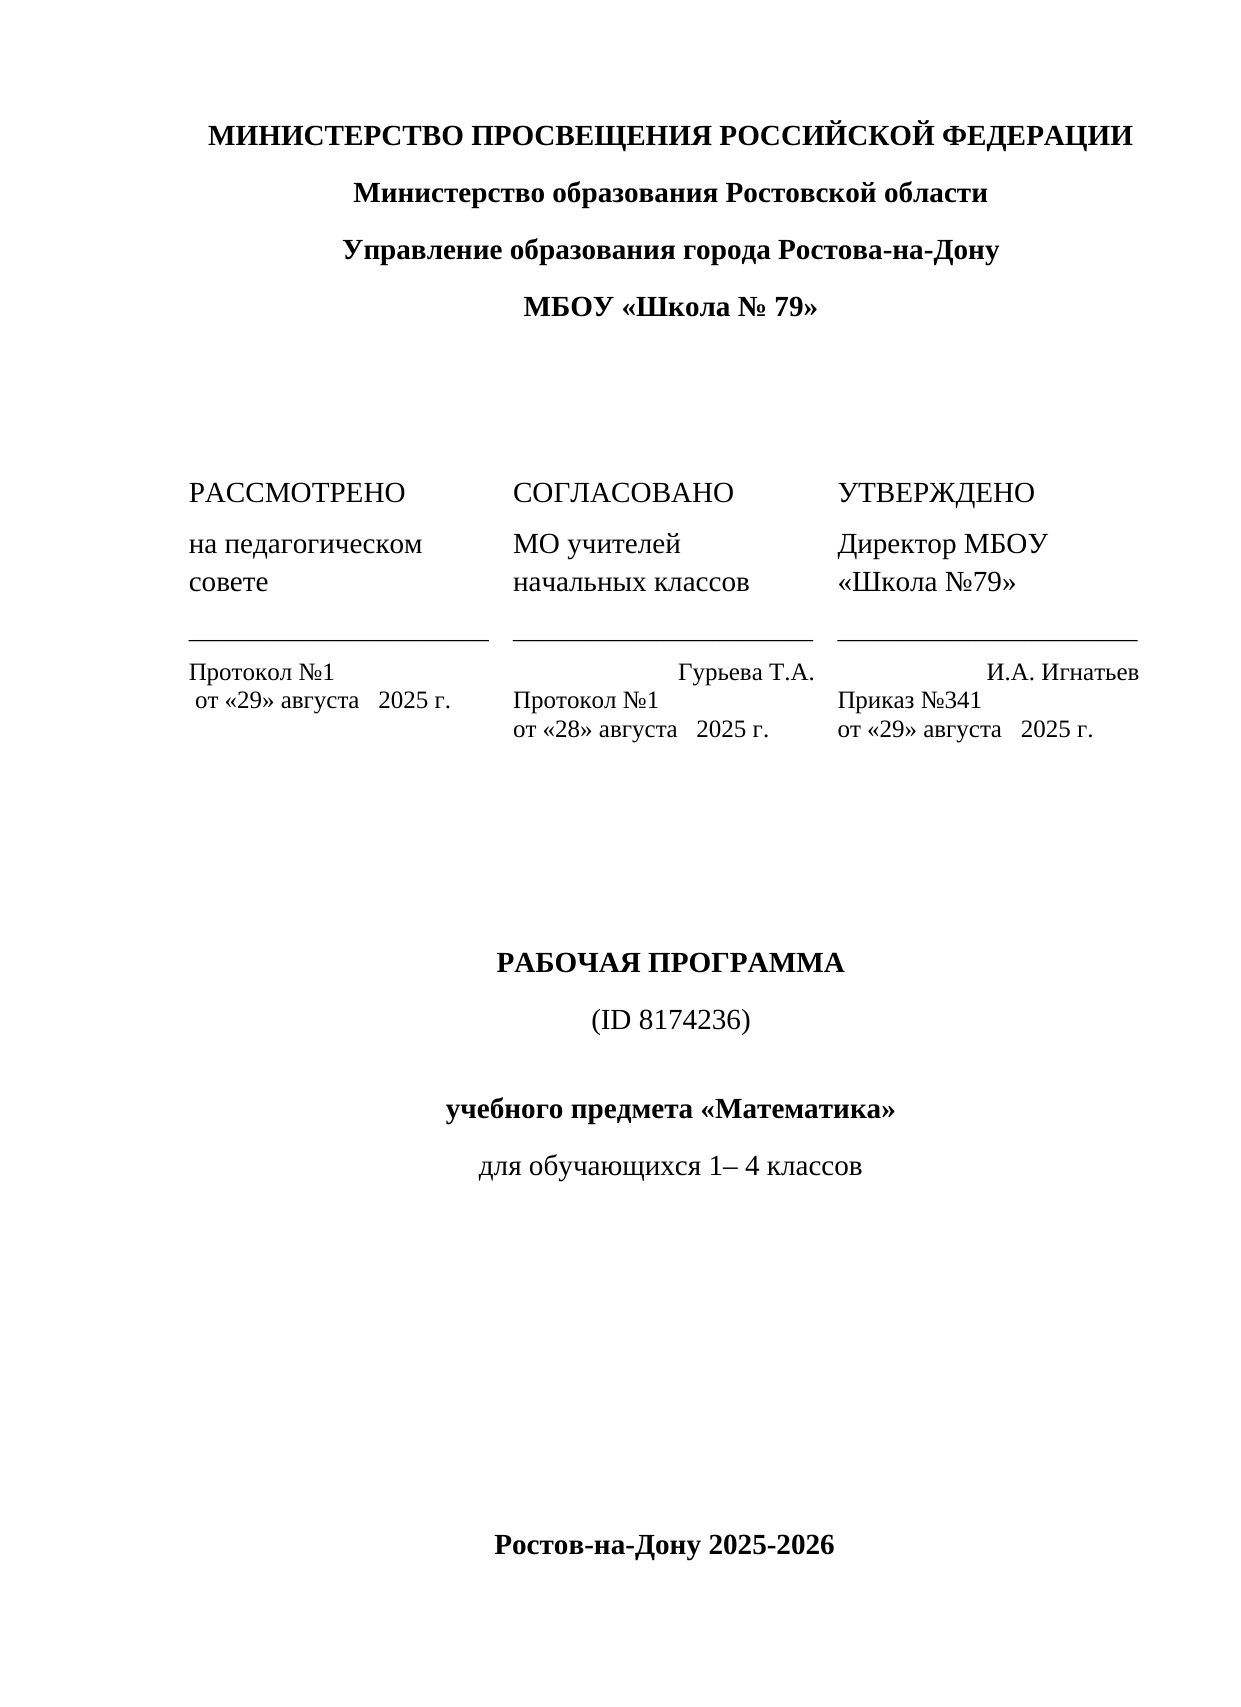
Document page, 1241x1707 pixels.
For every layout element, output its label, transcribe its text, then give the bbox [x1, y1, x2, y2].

text Управление образования города Ростова-на-Дону [190, 232, 1152, 266]
table_header СОГЛАСОВАНО МО учителей начальных классов ________________________ Гурьева Т.А. Протокол №1 от «28» августа 2025 г. [502, 475, 826, 784]
text МИНИСТЕРСТВО ПРОСВЕЩЕНИЯ РОССИЙСКОЙ ФЕДЕРАЦИИ [190, 118, 1152, 152]
table_header УТВЕРЖДЕНО Директор МБОУ «Школа №79» ________________________ И.А. Игнатьев Приказ №341 от «29» августа 2025 г. [826, 475, 1151, 784]
text МБОУ «Школа № 79» [190, 289, 1152, 323]
text Ростов-на-Дону 2025-2026 [177, 1527, 1152, 1561]
text для обучающихся 1– 4 классов [190, 1148, 1152, 1182]
text РАБОЧАЯ ПРОГРАММА [190, 945, 1152, 979]
text учебного предмета «Математика» [190, 1091, 1152, 1125]
text (ID 8174236) [190, 1002, 1152, 1036]
table_header РАССМОТРЕНО на педагогическом совете ________________________ Протокол №1 от «29» августа 2025 г. [177, 475, 502, 784]
text Министерство образования Ростовской области [190, 175, 1152, 209]
